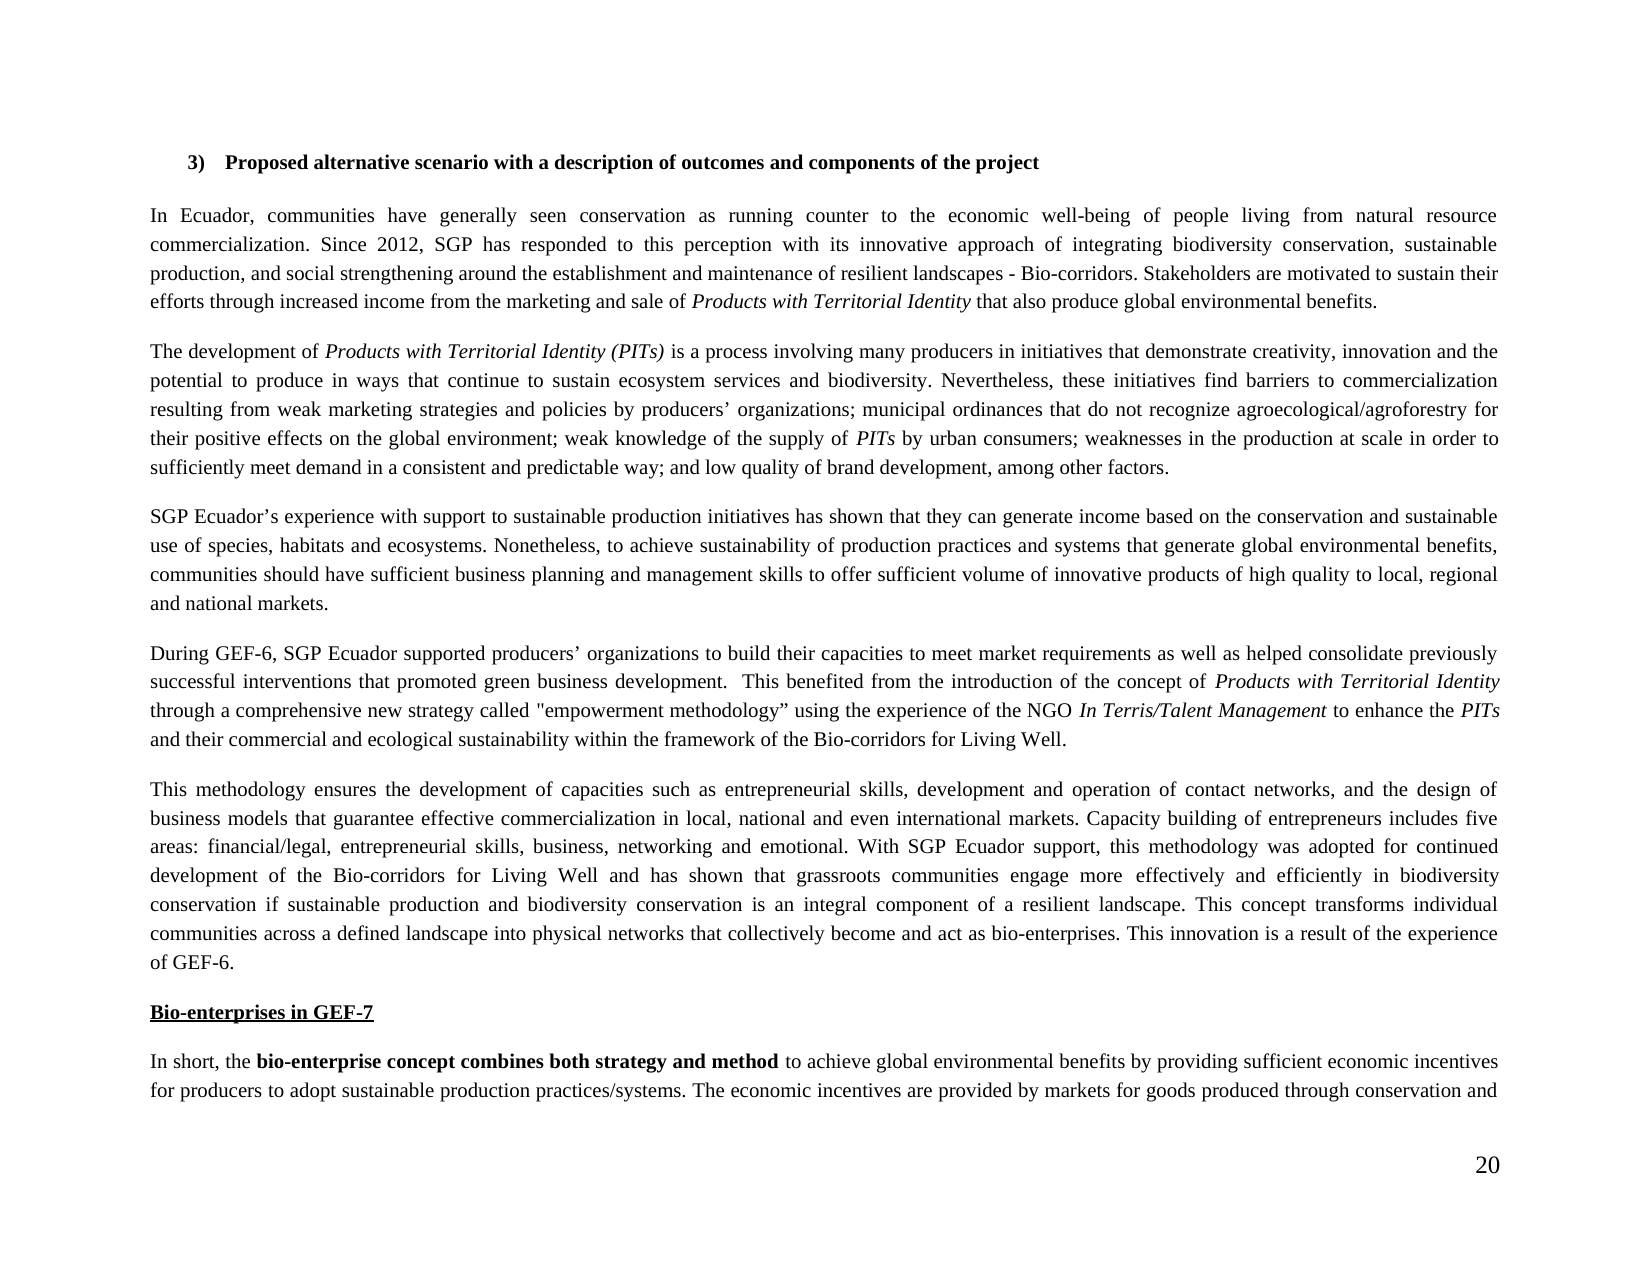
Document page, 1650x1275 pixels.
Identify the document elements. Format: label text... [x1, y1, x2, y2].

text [150, 1049, 1500, 1102]
text Bio-enterprises in GEF-7 [150, 999, 1500, 1024]
text In Ecuador, communities have generally seen conservation as running counter to the economic well-being of people living from natural resource commercialization. Since 2012, SGP has responded to this perception with its innovative approach of integrating biodiversity conservation, sustainable production, and social strengthening around the establishment and maintenance of resilient landscapes - Bio-corridors. Stakeholders are motivated to sustain their efforts through increased income from the marketing and sale of Products with Territorial Identity that also produce global environmental benefits. [150, 203, 1500, 313]
text SGP Ecuador’s experience with support to sustainable production initiatives has shown that they can generate income based on the conservation and sustainable use of species, habitats and ecosystems. Nonetheless, to achieve sustainability of production practices and systems that generate global environmental benefits, communities should have sufficient business planning and management skills to offer sufficient volume of innovative products of high quality to local, regional and national markets. [150, 504, 1500, 615]
text This methodology ensures the development of capacities such as entrepreneurial skills, development and operation of contact networks, and the design of business models that guarantee effective commercialization in local, national and even international markets. Capacity building of entrepreneurs includes five areas: financial/legal, entrepreneurial skills, business, networking and emotional. With SGP Ecuador support, this methodology was adopted for continued development of the Bio-corridors for Living Well and has shown that grassroots communities engage more effectively and efficiently in biodiversity conservation if sustainable production and biodiversity conservation is an integral component of a resilient landscape. This concept transforms individual communities across a defined landscape into physical networks that collectively become and act as bio-enterprises. This innovation is a result of the experience of GEF-6. [150, 777, 1500, 974]
text The development of Products with Territorial Identity (PITs) is a process involving many producers in initiatives that demonstrate creativity, innovation and the potential to produce in ways that continue to sustain ecosystem services and biodiversity. Nevertheless, these initiatives find barriers to commercialization resulting from weak marketing strategies and policies by producers’ organizations; municipal ordinances that do not recognize agroecological/agroforestry for their positive effects on the global environment; weak knowledge of the supply of PITs by urban consumers; weaknesses in the production at scale in order to sufficiently meet demand in a consistent and predictable way; and low quality of brand development, among other factors. [150, 339, 1500, 479]
text During GEF-6, SGP Ecuador supported producers’ organizations to build their capacities to meet market requirements as well as helped consolidate previously successful interventions that promoted green business development. This benefited from the introduction of the concept of Products with Territorial Identity through a comprehensive new strategy called "empowerment methodology” using the experience of the NGO In Terris/Talent Management to enhance the PITs and their commercial and ecological sustainability within the framework of the Bio-corridors for Living Well. [150, 641, 1500, 751]
list Proposed alternative scenario with a description of outcomes and components of the project [187, 150, 1500, 174]
